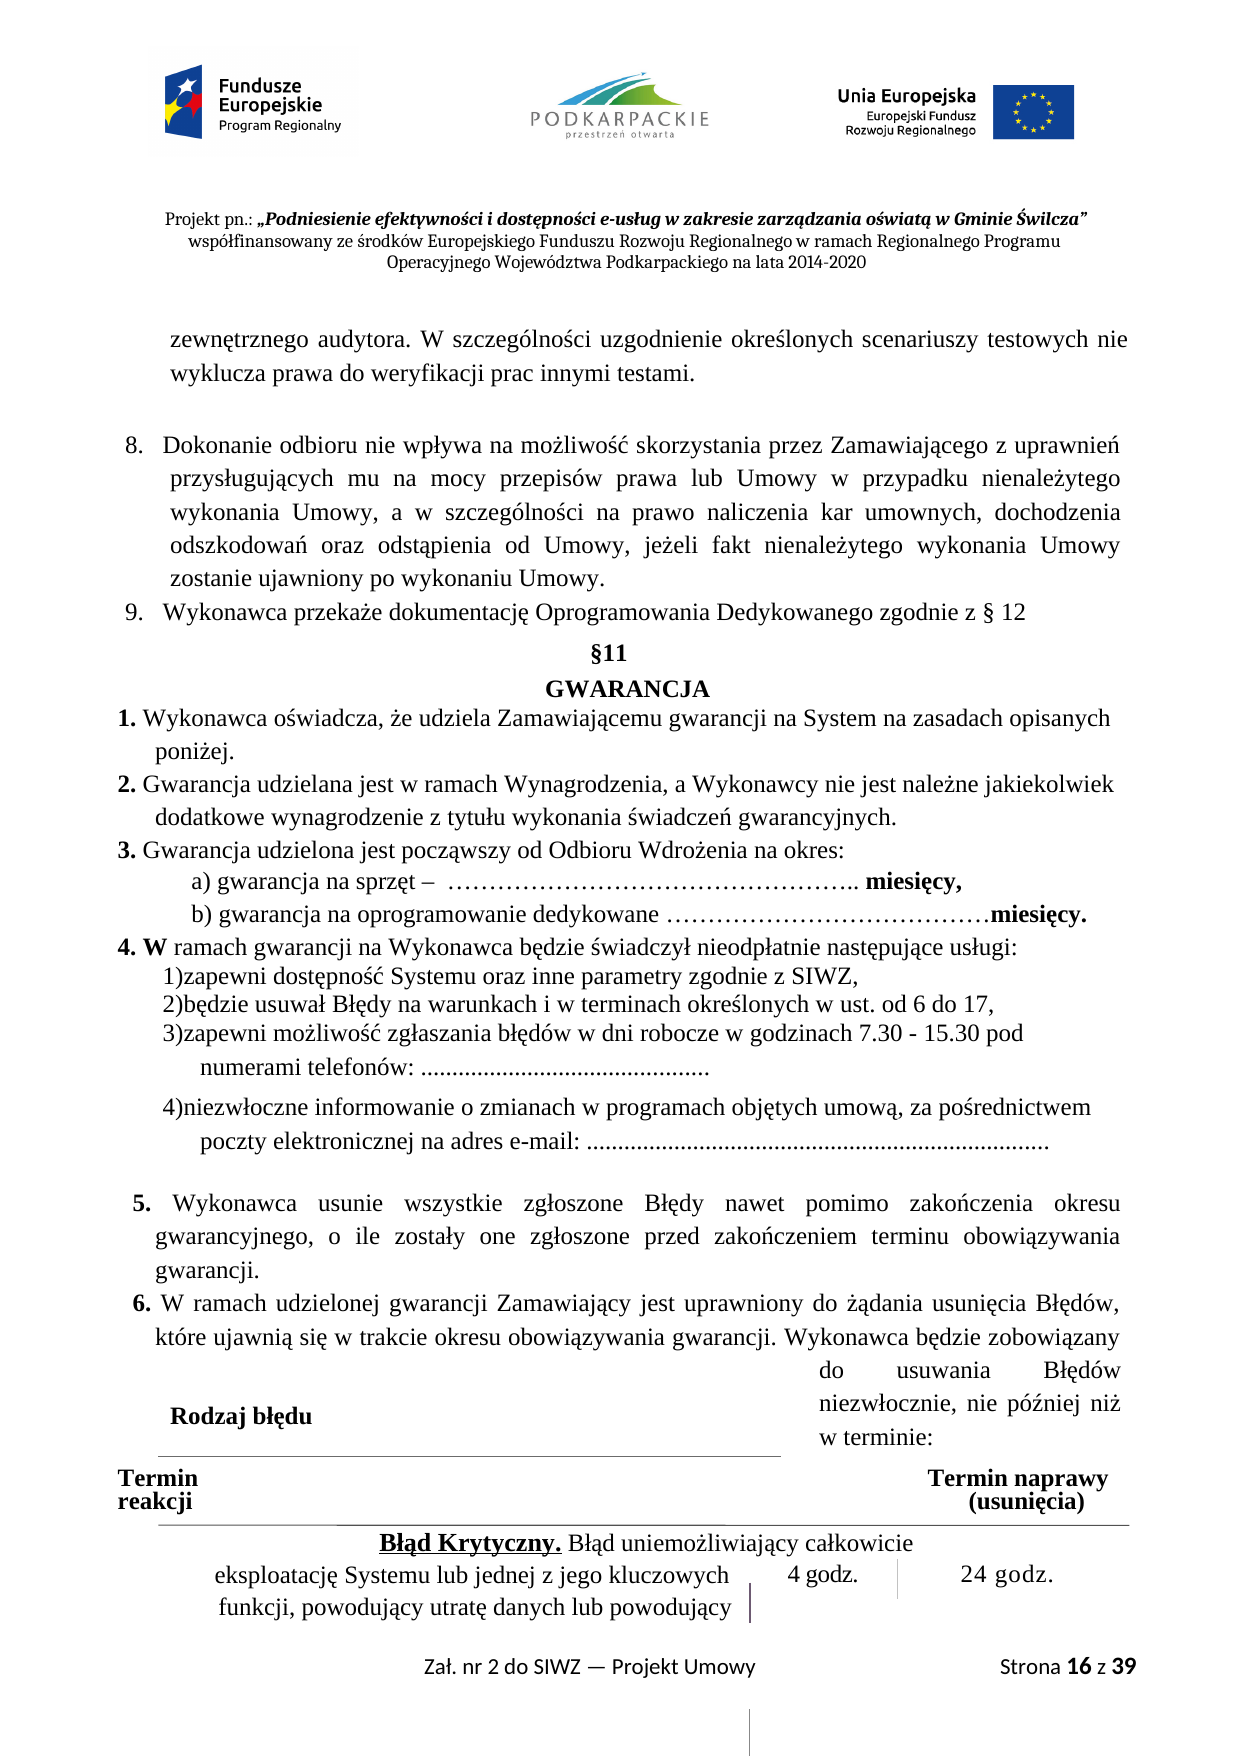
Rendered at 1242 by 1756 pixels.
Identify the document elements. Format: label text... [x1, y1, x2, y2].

text 2. Gwarancja udzielana jest w ramach Wynagrodzenia, a Wykonawcy nie jest należne jakiekolwiek dodatkowe wynagrodzenie z tytułu wykonania świadczeń gwarancyjnych. [117, 769, 1121, 831]
text 5. Wykonawca usunie wszystkie zgłoszone Błędy nawet pomimo zakończenia okresu gwarancyjnego, o ile zostały one zgłoszone przed zakończeniem terminu obowiązywania gwarancji. [132, 1188, 1121, 1284]
text 4. W ramach gwarancji na Wykonawca będzie świadczył nieodpłatnie następujące usługi: [117, 932, 1136, 961]
picture [507, 48, 732, 163]
text Błąd Krytyczny. Błąd uniemożliwiający całkowicie eksploatację Systemu lub jednej z jego kluczowych funkcji, powodujący utratę danych lub powodujący [162, 1526, 1136, 1622]
list zapewni dostępność Systemu oraz inne parametry zgodnie z SIWZ, [162, 961, 1136, 989]
text 3. Gwarancja udzielona jest począwszy od Odbioru Wdrożenia na okres: [117, 835, 1136, 864]
text 1. Wykonawca oświadcza, że udziela Zamawiającemu gwarancji na System na zasadach opisanych poniżej. [117, 703, 1121, 764]
text b) gwarancja na oprogramowanie dedykowane …………………………………miesięcy. [191, 899, 1136, 928]
list będzie usuwał Błędy na warunkach i w terminach określonych w ust. od 6 do 17, [162, 989, 1136, 1018]
text Termin Termin naprawy [117, 1463, 1136, 1491]
list zapewni możliwość zgłaszania błędów w dni robocze w godzinach 7.30 - 15.30 pod numerami telefonów: [162, 1018, 1121, 1080]
text §11 [590, 638, 1136, 666]
text reakcji (usunięcia) [117, 1491, 1136, 1514]
text a) gwarancja na sprzęt – ………………………………………….. miesięcy, [191, 866, 1136, 895]
list Wykonawca przekaże dokumentację Oprogramowania Dedykowanego zgodnie z § 12 [125, 597, 1121, 626]
list niezwłoczne informowanie o zmianach w programach objętych umową, za pośrednictwem poczty elektronicznej na adres e-mail: [162, 1092, 1121, 1154]
list Dokonanie odbioru nie wpływa na możliwość skorzystania przez Zamawiającego z uprawnień przysługujących mu na mocy przepisów prawa lub Umowy w przypadku nienależytego wykonania Umowy, a w szczególności na prawo naliczenia kar umownych, dochodzenia odszkodowań oraz odstąpienia od Umowy, jeżeli fakt nienależytego wykonania Umowy zostanie ujawniony po wykonaniu Umowy. [125, 430, 1121, 592]
text 6. W ramach udzielonej gwarancji Zamawiający jest uprawniony do żądania usunięcia Błędów, które ujawnią się w trakcie okresu obowiązywania gwarancji. Wykonawca będzie zobowiązany do usuwania Błędów niezwłocznie, nie później niż w terminie: [132, 1288, 1121, 1451]
text GWARANCJA [545, 674, 1136, 703]
picture [147, 46, 359, 157]
picture [820, 66, 1093, 157]
